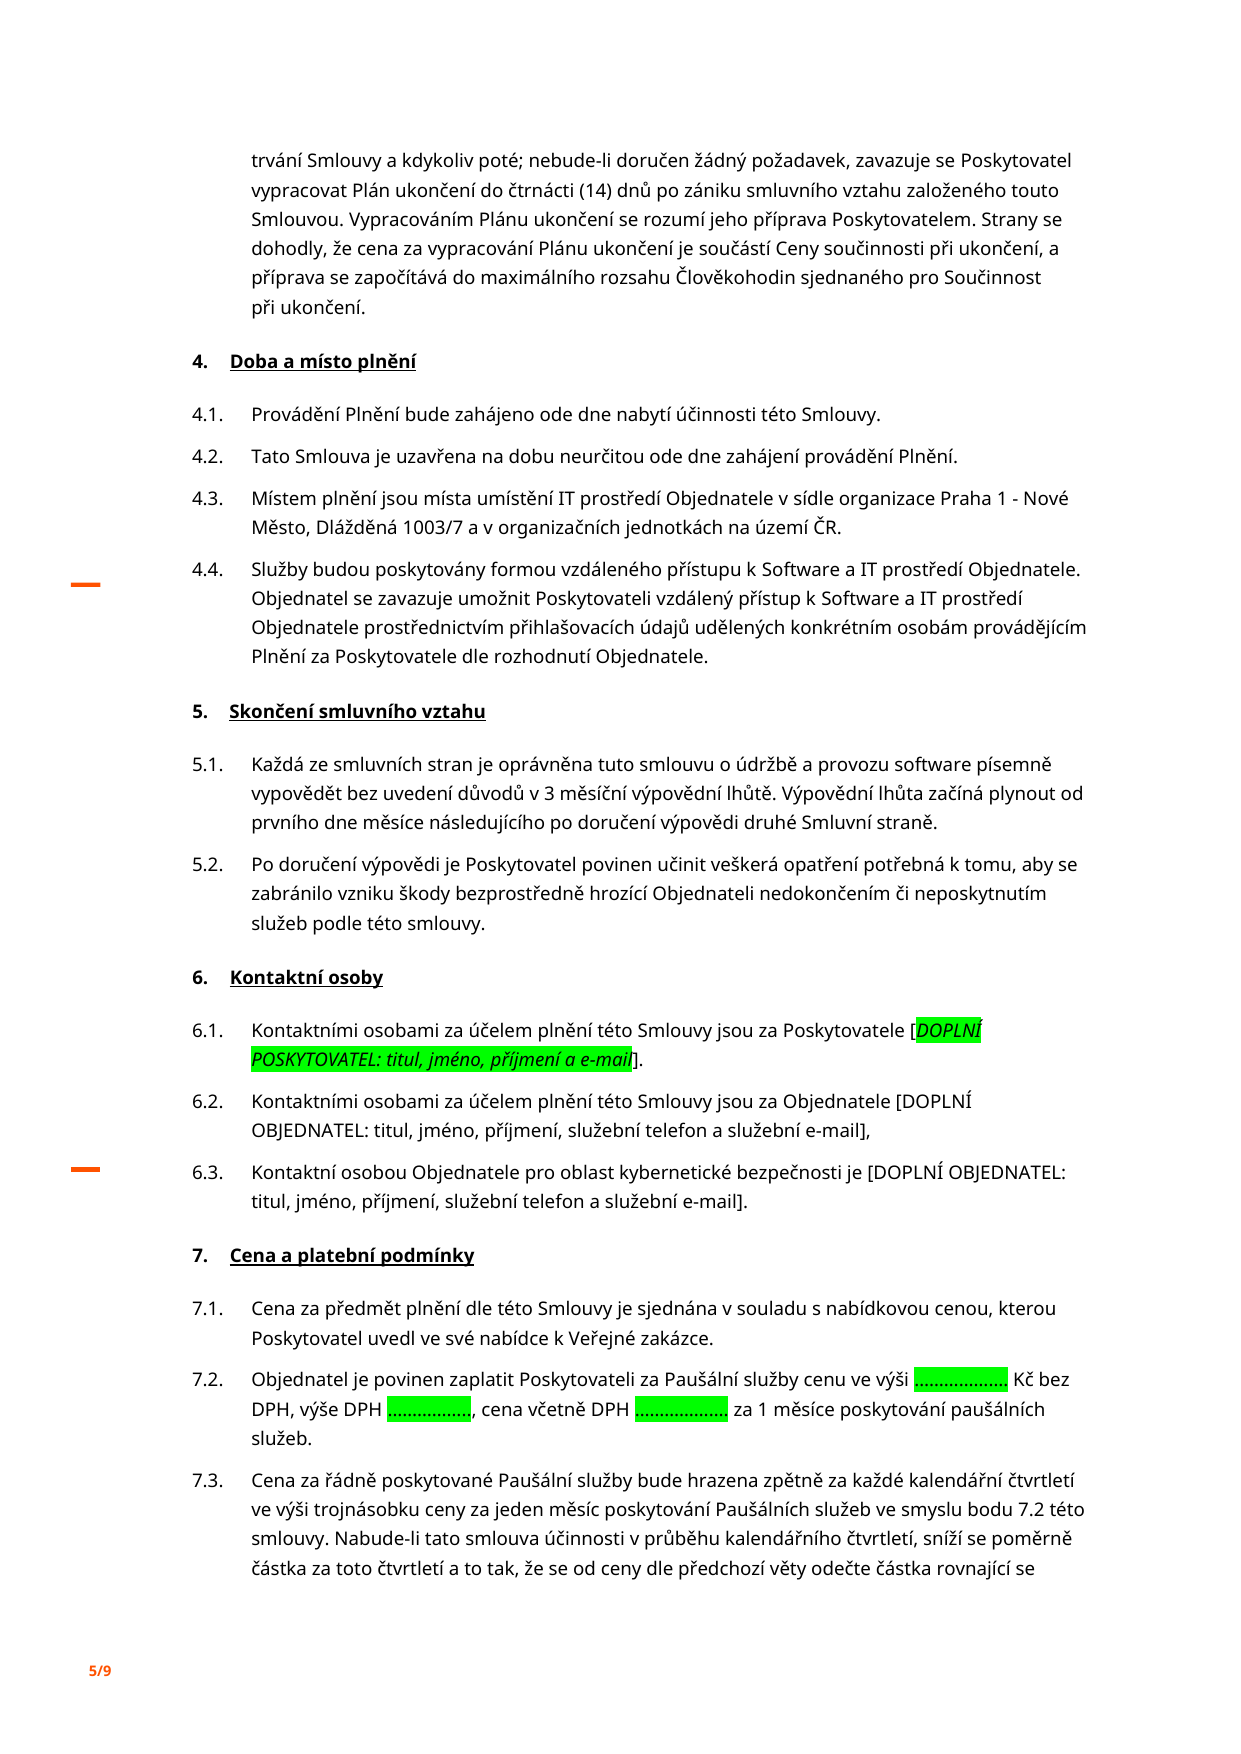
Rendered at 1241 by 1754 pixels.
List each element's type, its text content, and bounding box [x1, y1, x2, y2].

list Kontaktními osobami za účelem plnění této Smlouvy jsou za Poskytovatele [DOPLNÍ POSKYTOVATEL: titul, jméno, příjmení a e-mail]. [192, 1017, 1093, 1072]
list Cena za předmět plnění dle této Smlouvy je sjednána v souladu s nabídkovou cenou, kterou Poskytovatel uvedl ve své nabídce k Veřejné zakázce. [192, 1296, 1093, 1351]
subtitle Doba a místo plnění [192, 348, 1093, 374]
list Provádění Plnění bude zahájeno ode dne nabytí účinnosti této Smlouvy. [192, 401, 1093, 427]
list Kontaktní osobou Objednatele pro oblast kybernetické bezpečnosti je [DOPLNÍ OBJEDNATEL: titul, jméno, příjmení, služební telefon a služební e-mail]. [192, 1159, 1093, 1214]
list Každá ze smluvních stran je oprávněna tuto smlouvu o údržbě a provozu software písemně vypovědět bez uvedení důvodů v 3 měsíční výpovědní lhůtě. Výpovědní lhůta začíná plynout od prvního dne měsíce následujícího po doručení výpovědi druhé Smluvní straně. [192, 751, 1093, 835]
list Objednatel je povinen zaplatit Poskytovateli za Paušální služby cenu ve výši ………………. Kč bez DPH, výše DPH …………….., cena včetně DPH ………………. za 1 měsíce poskytování paušálních služeb. [192, 1367, 1093, 1451]
list Služby budou poskytovány formou vzdáleného přístupu k Software a IT prostředí Objednatele. Objednatel se zavazuje umožnit Poskytovateli vzdálený přístup k Software a IT prostředí Objednatele prostřednictvím přihlašovacích údajů udělených konkrétním osobám provádějícím Plnění za Poskytovatele dle rozhodnutí Objednatele. [192, 556, 1093, 669]
subtitle Kontaktní osoby [192, 964, 1093, 989]
list Tato Smlouva je uzavřena na dobu neurčitou ode dne zahájení provádění Plnění. [192, 443, 1093, 468]
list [192, 148, 1093, 319]
subtitle Skončení smluvního vztahu [192, 698, 1093, 723]
list Po doručení výpovědi je Poskytovatel povinen učinit veškerá opatření potřebná k tomu, aby se zabránilo vzniku škody bezprostředně hrozící Objednateli nedokončením či neposkytnutím služeb podle této smlouvy. [192, 851, 1093, 935]
list Místem plnění jsou místa umístění IT prostředí Objednatele v sídle organizace Praha 1 - Nové Město, Dlážděná 1003/7 a v organizačních jednotkách na území ČR. [192, 485, 1093, 539]
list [192, 1467, 1093, 1580]
list Kontaktními osobami za účelem plnění této Smlouvy jsou za Objednatele [DOPLNÍ OBJEDNATEL: titul, jméno, příjmení, služební telefon a služební e-mail], [192, 1088, 1093, 1143]
subtitle Cena a platební podmínky [192, 1243, 1093, 1268]
